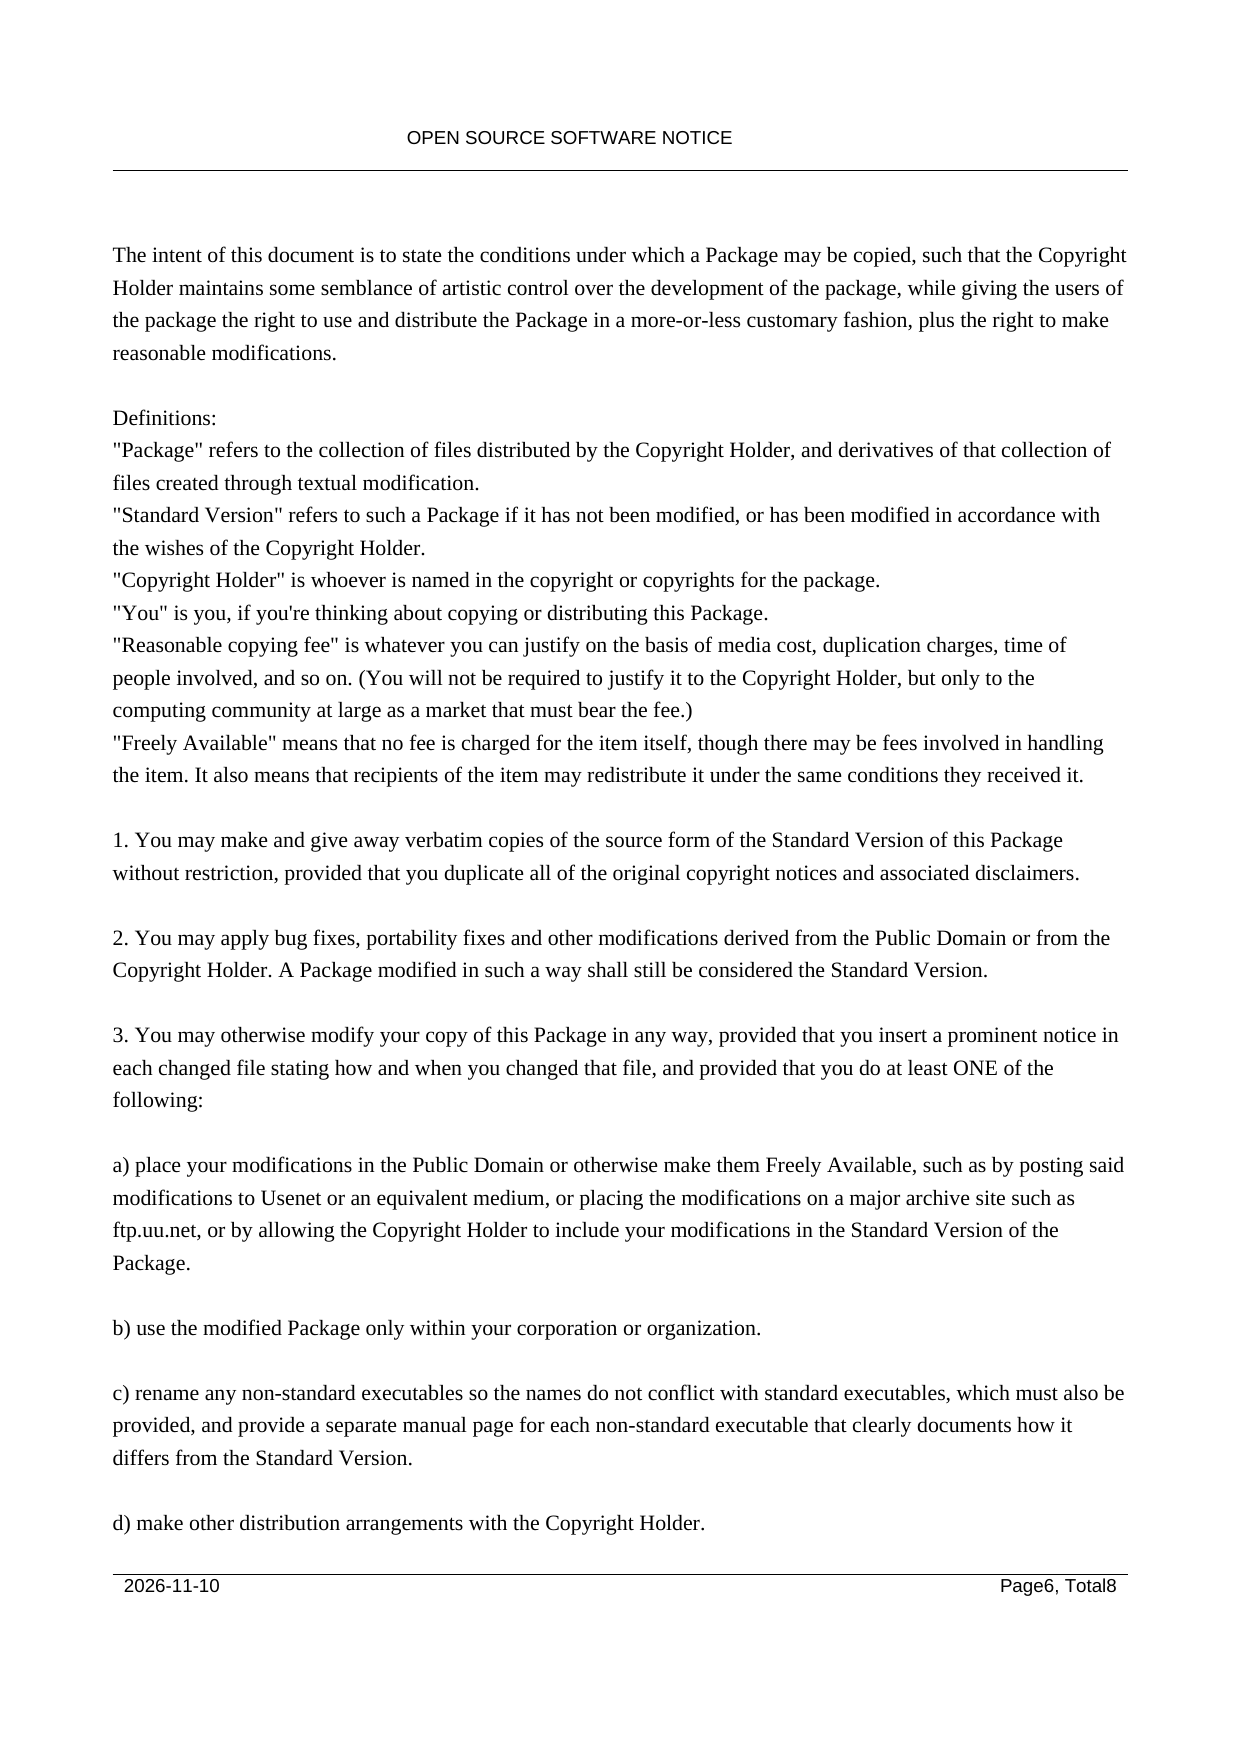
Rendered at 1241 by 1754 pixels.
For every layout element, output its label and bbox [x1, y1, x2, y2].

text [112, 206, 1128, 1539]
